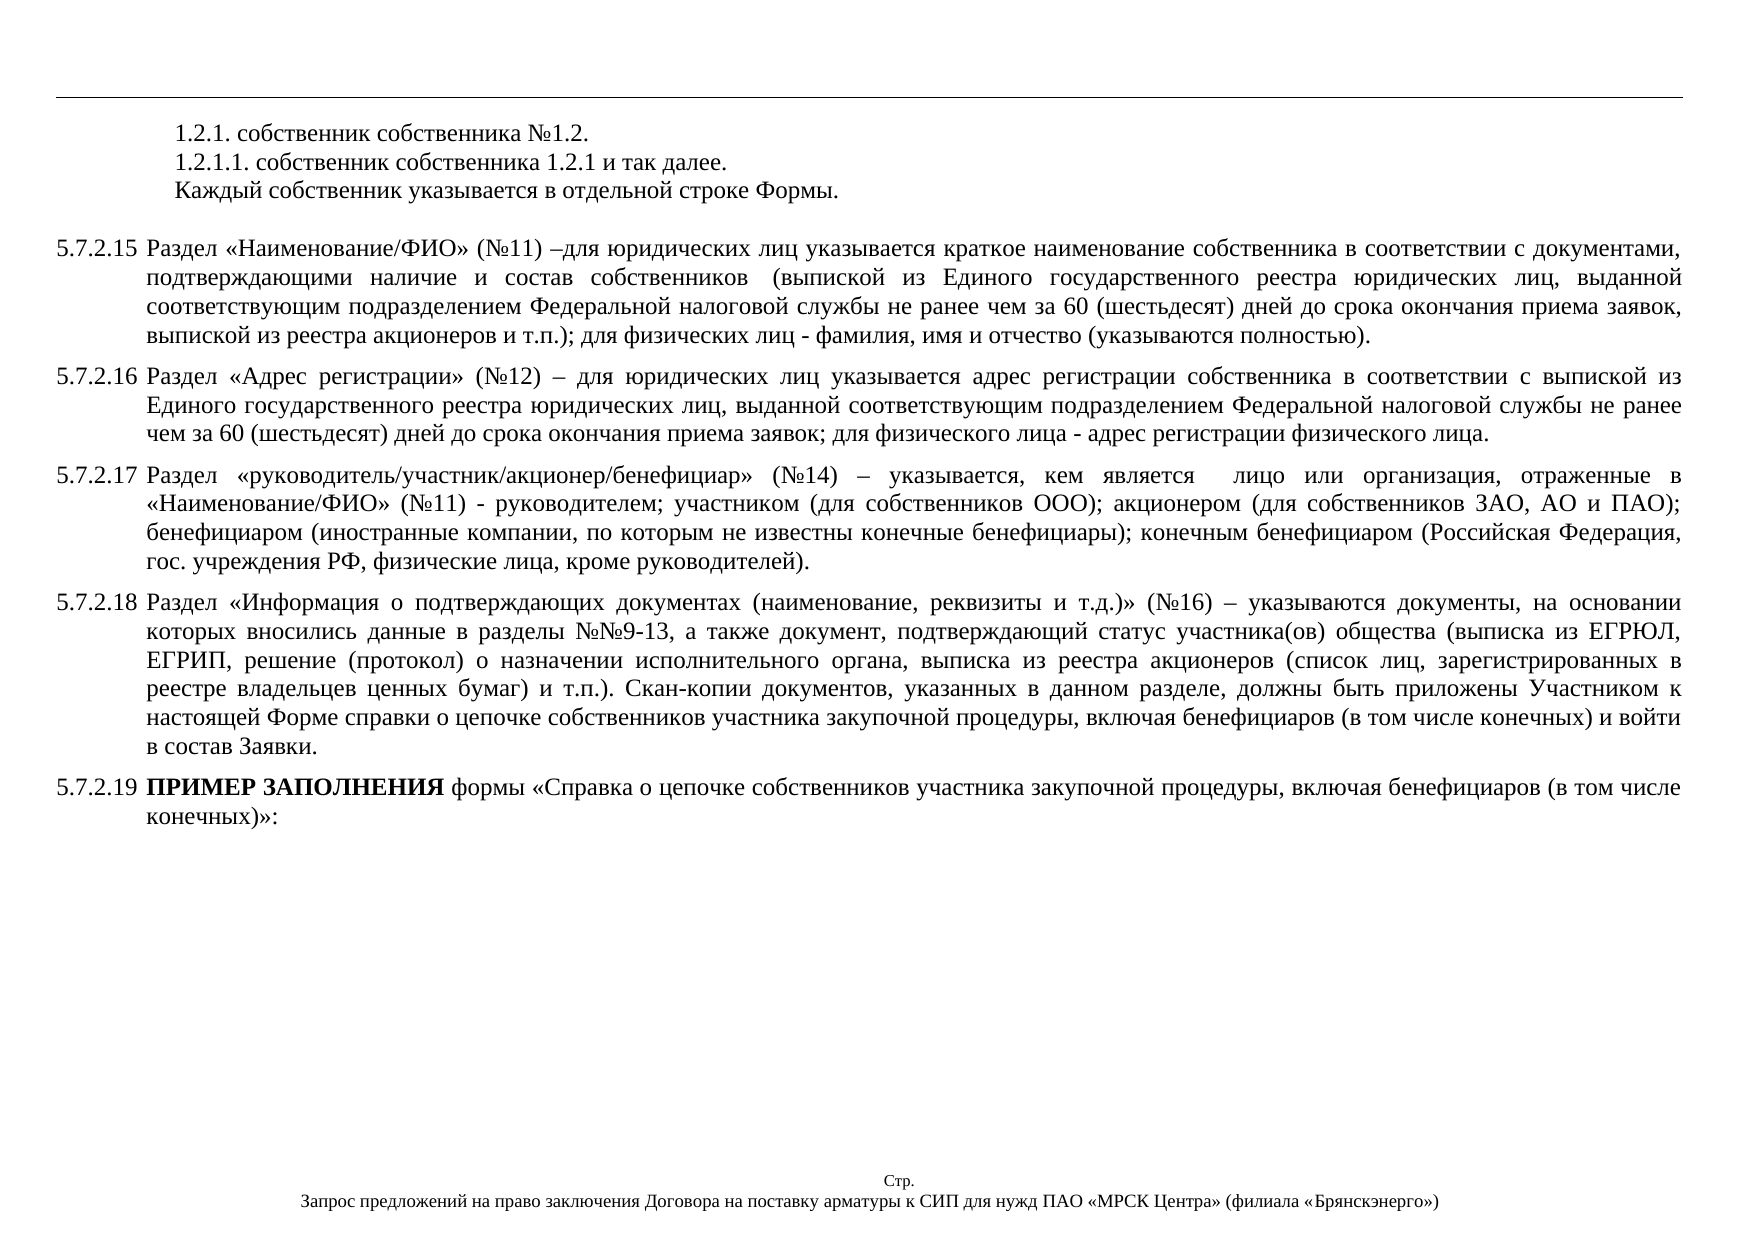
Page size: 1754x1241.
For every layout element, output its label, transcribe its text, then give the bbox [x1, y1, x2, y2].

list Раздел «Информация о подтверждающих документах (наименование, реквизиты и т.д.)» (№16) – указываются документы, на основании которых вносились данные в разделы №№9-13, а также документ, подтверждающий статус участника(ов) общества (выписка из ЕГРЮЛ, ЕГРИП, решение (протокол) о назначении исполнительного органа, выписка из реестра акционеров (список лиц, зарегистрированных в реестре владельцев ценных бумаг) и т.п.). Скан-копии документов, указанных в данном разделе, должны быть приложены Участником к настоящей Форме справки о цепочке собственников участника закупочной процедуры, включая бенефициаров (в том числе конечных) и войти в состав Заявки. [56, 587, 1683, 760]
list Раздел «Адрес регистрации» (№12) – для юридических лиц указывается адрес регистрации собственника в соответствии с выпиской из Единого государственного реестра юридических лиц, выданной соответствующим подразделением Федеральной налоговой службы не ранее чем за 60 (шестьдесят) дней до срока окончания приема заявок; для физического лица - адрес регистрации физического лица. [56, 361, 1683, 447]
list Раздел «Наименование/ФИО» (№11) –для юридических лиц указывается краткое наименование собственника в соответствии с документами, подтверждающими наличие и состав собственников (выпиской из Единого государственного реестра юридических лиц, выданной соответствующим подразделением Федеральной налоговой службы не ранее чем за 60 (шестьдесят) дней до срока окончания приема заявок, выпиской из реестра акционеров и т.п.); для физических лиц - фамилия, имя и отчество (указываются полностью). [56, 233, 1683, 348]
text 1.2.1. собственник собственника №1.2. [56, 118, 1683, 147]
list Раздел «руководитель/участник/акционер/бенефициар» (№14) – указывается, кем является лицо или организация, отраженные в «Наименование/ФИО» (№11) - руководителем; участником (для собственников ООО); акционером (для собственников ЗАО, АО и ПАО); бенефициаром (иностранные компании, по которым не известны конечные бенефициары); конечным бенефициаром (Российская Федерация, гос. учреждения РФ, физические лица, кроме руководителей). [56, 460, 1683, 575]
text 1.2.1.1. собственник собственника 1.2.1 и так далее. [56, 147, 1683, 176]
text Каждый собственник указывается в отдельной строке Формы. [56, 176, 1683, 204]
list Пример заполнения формы «Справка о цепочке собственников участника закупочной процедуры, включая бенефициаров (в том числе конечных)»: [56, 772, 1683, 830]
